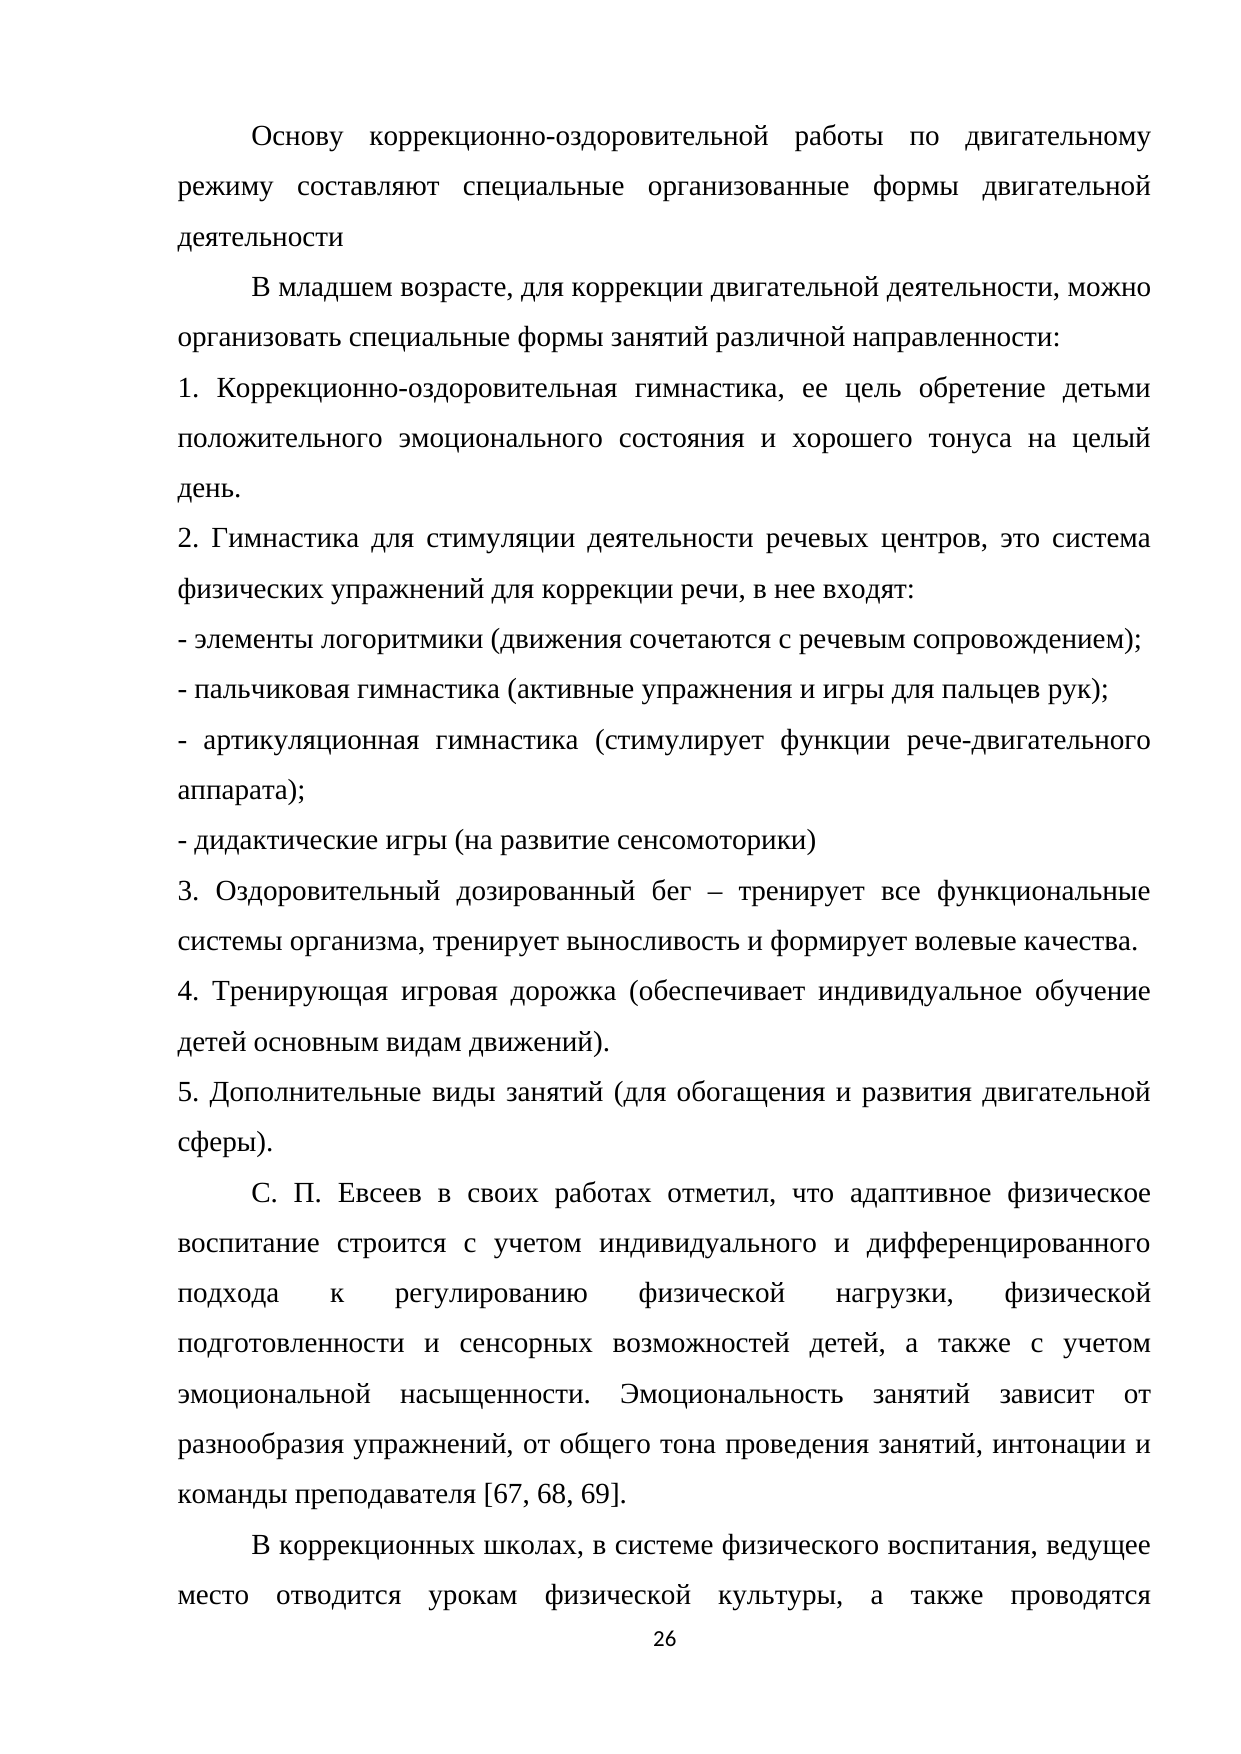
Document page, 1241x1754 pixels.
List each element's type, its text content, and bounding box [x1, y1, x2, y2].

text - пальчиковая гимнастика (активные упражнения и игры для пальцев рук); [177, 672, 1152, 705]
text 5. Дополнительные виды занятий (для обогащения и развития двигательной сферы). [177, 1074, 1152, 1158]
text - дидактические игры (на развитие сенсомоторики) [177, 822, 1152, 856]
text 3. Оздоровительный дозированный бег – тренирует все функциональные системы организма, тренирует выносливость и формирует волевые качества. [177, 873, 1152, 957]
text 2. Гимнастика для стимуляции деятельности речевых центров, это система физических упражнений для коррекции речи, в нее входят: [177, 521, 1152, 604]
text 1. Коррекционно-оздоровительная гимнастика, ее цель обретение детьми положительного эмоционального состояния и хорошего тонуса на целый день. [177, 370, 1152, 504]
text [177, 1527, 1152, 1611]
text - артикуляционная гимнастика (стимулирует функции рече-двигательного аппарата); [177, 722, 1152, 806]
text В младшем возрасте, для коррекции двигательной деятельности, можно организовать специальные формы занятий различной направленности: [177, 269, 1152, 353]
text Основу коррекционно-оздоровительной работы по двигательному режиму составляют специальные организованные формы двигательной деятельности [177, 118, 1152, 252]
text - элементы логоритмики (движения сочетаются с речевым сопровождением); [177, 621, 1152, 655]
text С. П. Евсеев в своих работах отметил, что адаптивное физическое воспитание строится с учетом индивидуального и дифференцированного подхода к регулированию физической нагрузки, физической подготовленности и сенсорных возможностей детей, а также с учетом эмоциональной насыщенности. Эмоциональность занятий зависит от разнообразия упражнений, от общего тона проведения занятий, интонации и команды преподавателя [67, 68, 69]. [177, 1175, 1152, 1510]
text 4. Тренирующая игровая дорожка (обеспечивает индивидуальное обучение детей основным видам движений). [177, 973, 1152, 1057]
